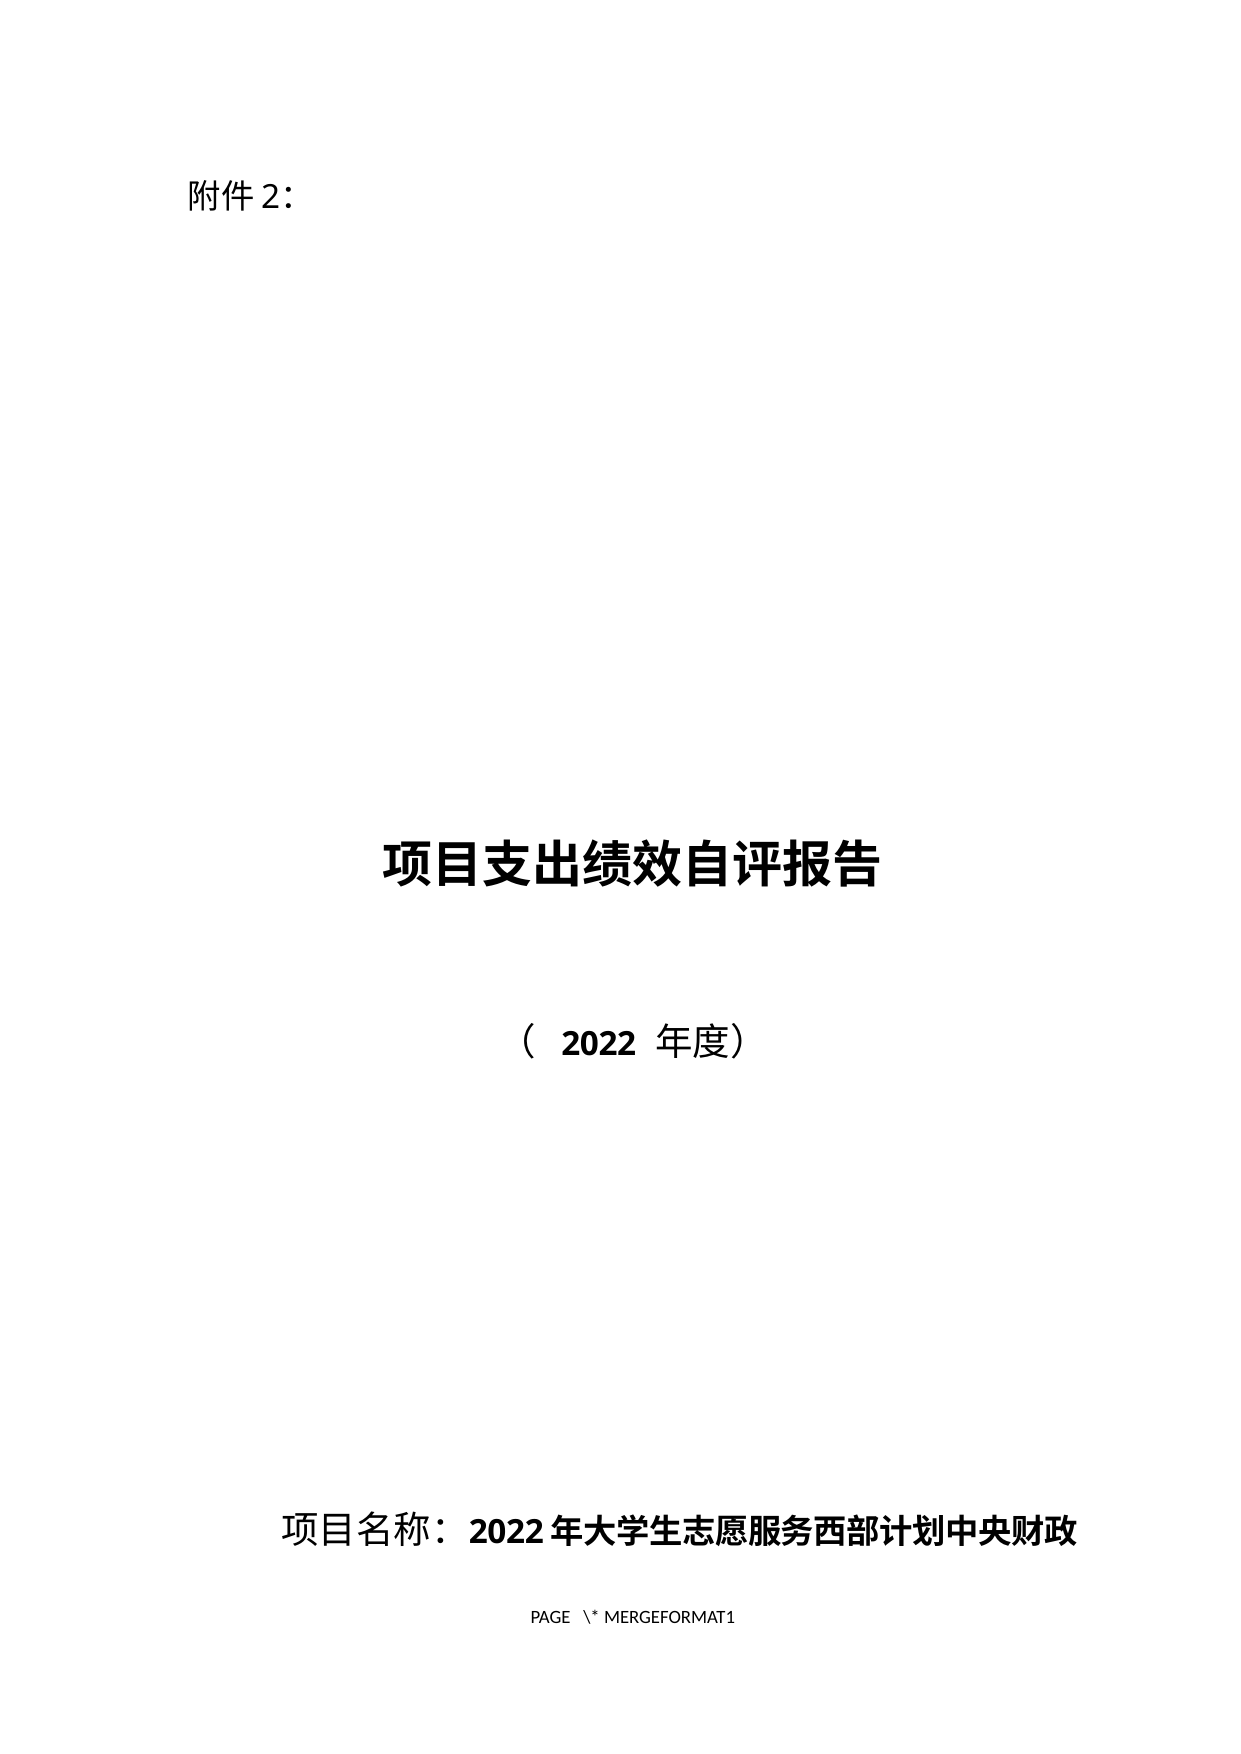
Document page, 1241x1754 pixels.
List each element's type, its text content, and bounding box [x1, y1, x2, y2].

text （ 2022 年度） [187, 1007, 1078, 1072]
text 附件2： [187, 162, 1078, 227]
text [187, 1494, 1078, 1559]
text 项目支出绩效自评报告 [187, 812, 1078, 909]
